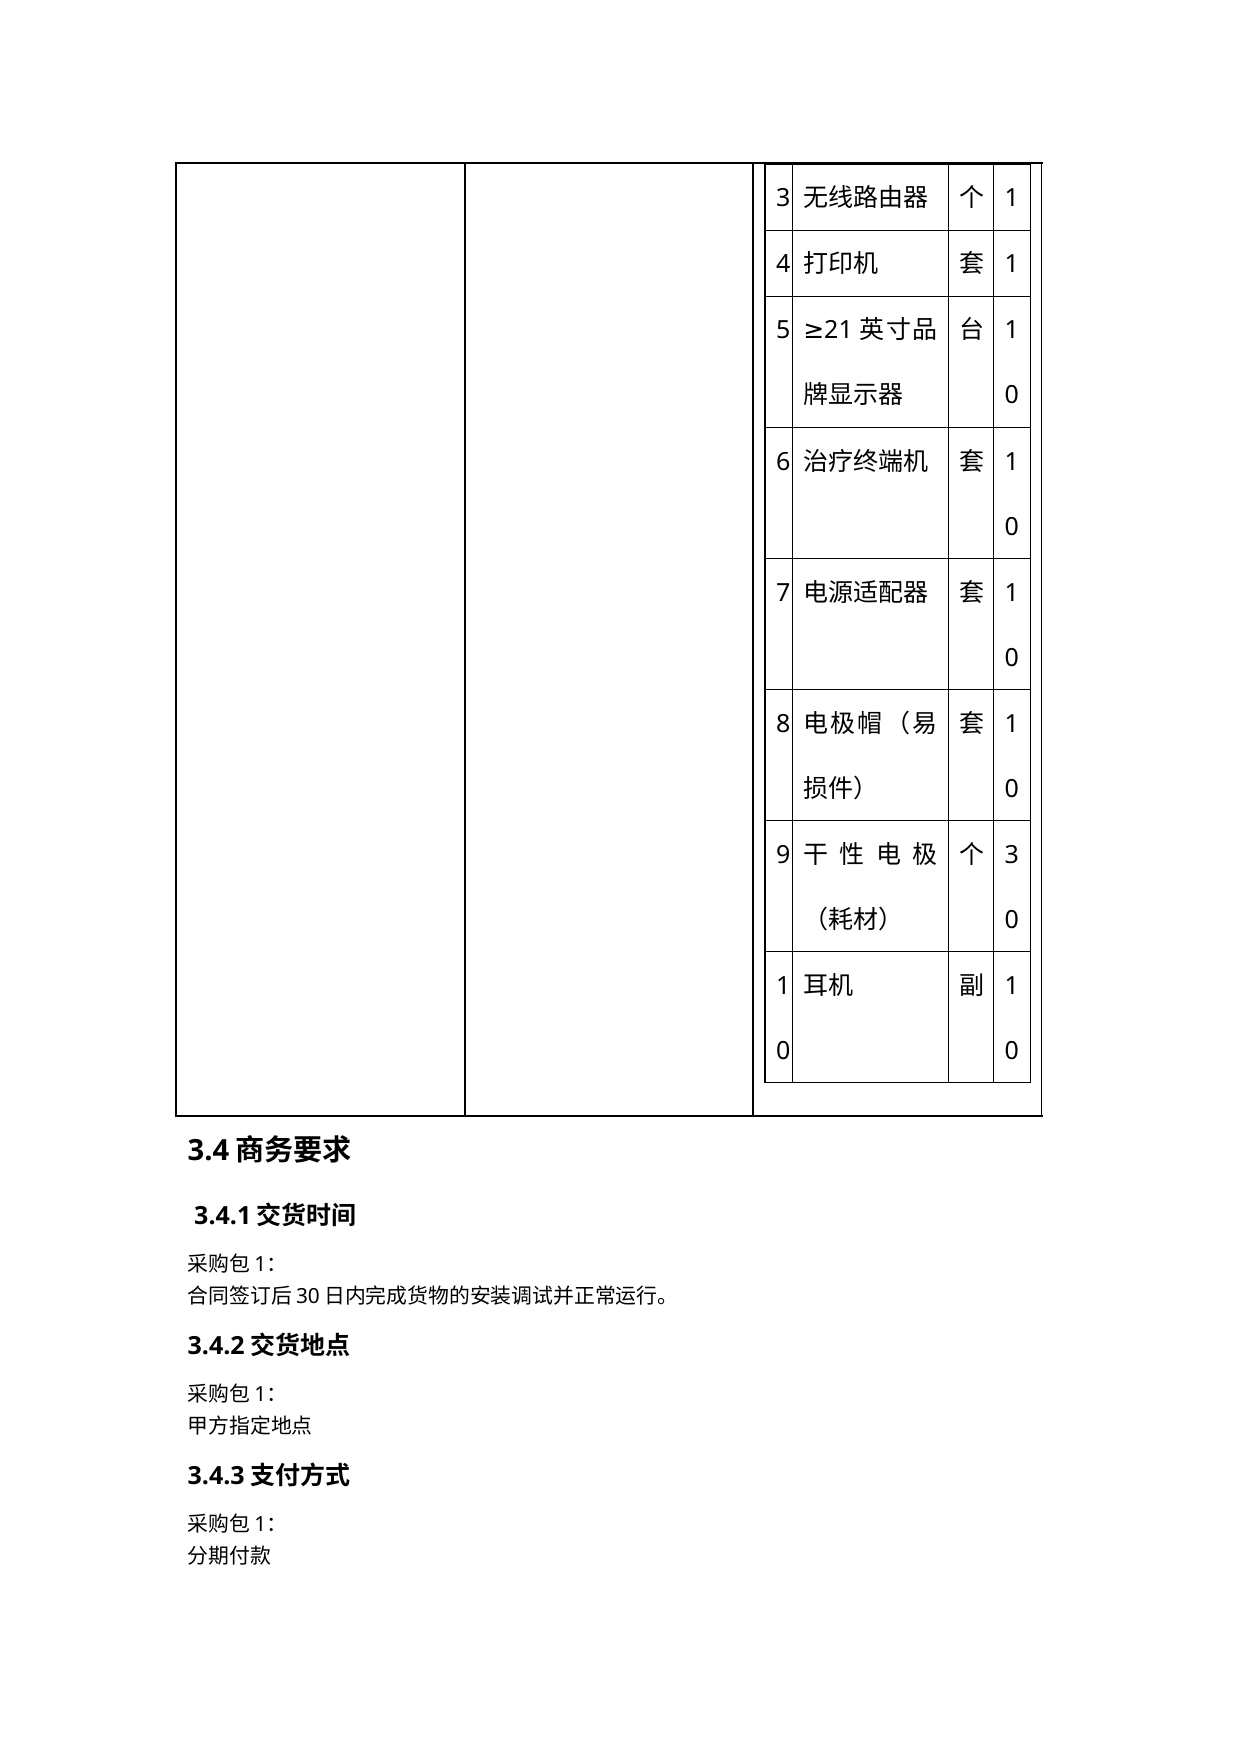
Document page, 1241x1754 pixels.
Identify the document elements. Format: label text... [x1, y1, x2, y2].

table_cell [754, 164, 1041, 1115]
table_cell 1 [177, 164, 464, 1115]
text 采购包1： [187, 1377, 1053, 1409]
text 3.4商务要求 [187, 1117, 1053, 1182]
text 3.4.2交货地点 [187, 1312, 1053, 1377]
table_cell ▲ [466, 164, 752, 1115]
text 甲方指定地点 [187, 1409, 1053, 1442]
text 分期付款 [187, 1539, 1053, 1572]
text 采购包1： [187, 1507, 1053, 1539]
text 3.4.1交货时间 [187, 1182, 1053, 1247]
text 采购包1： [187, 1247, 1053, 1279]
text 3.4.3支付方式 [187, 1442, 1053, 1507]
text 合同签订后30日内完成货物的安装调试并正常运行。 [187, 1279, 1053, 1312]
